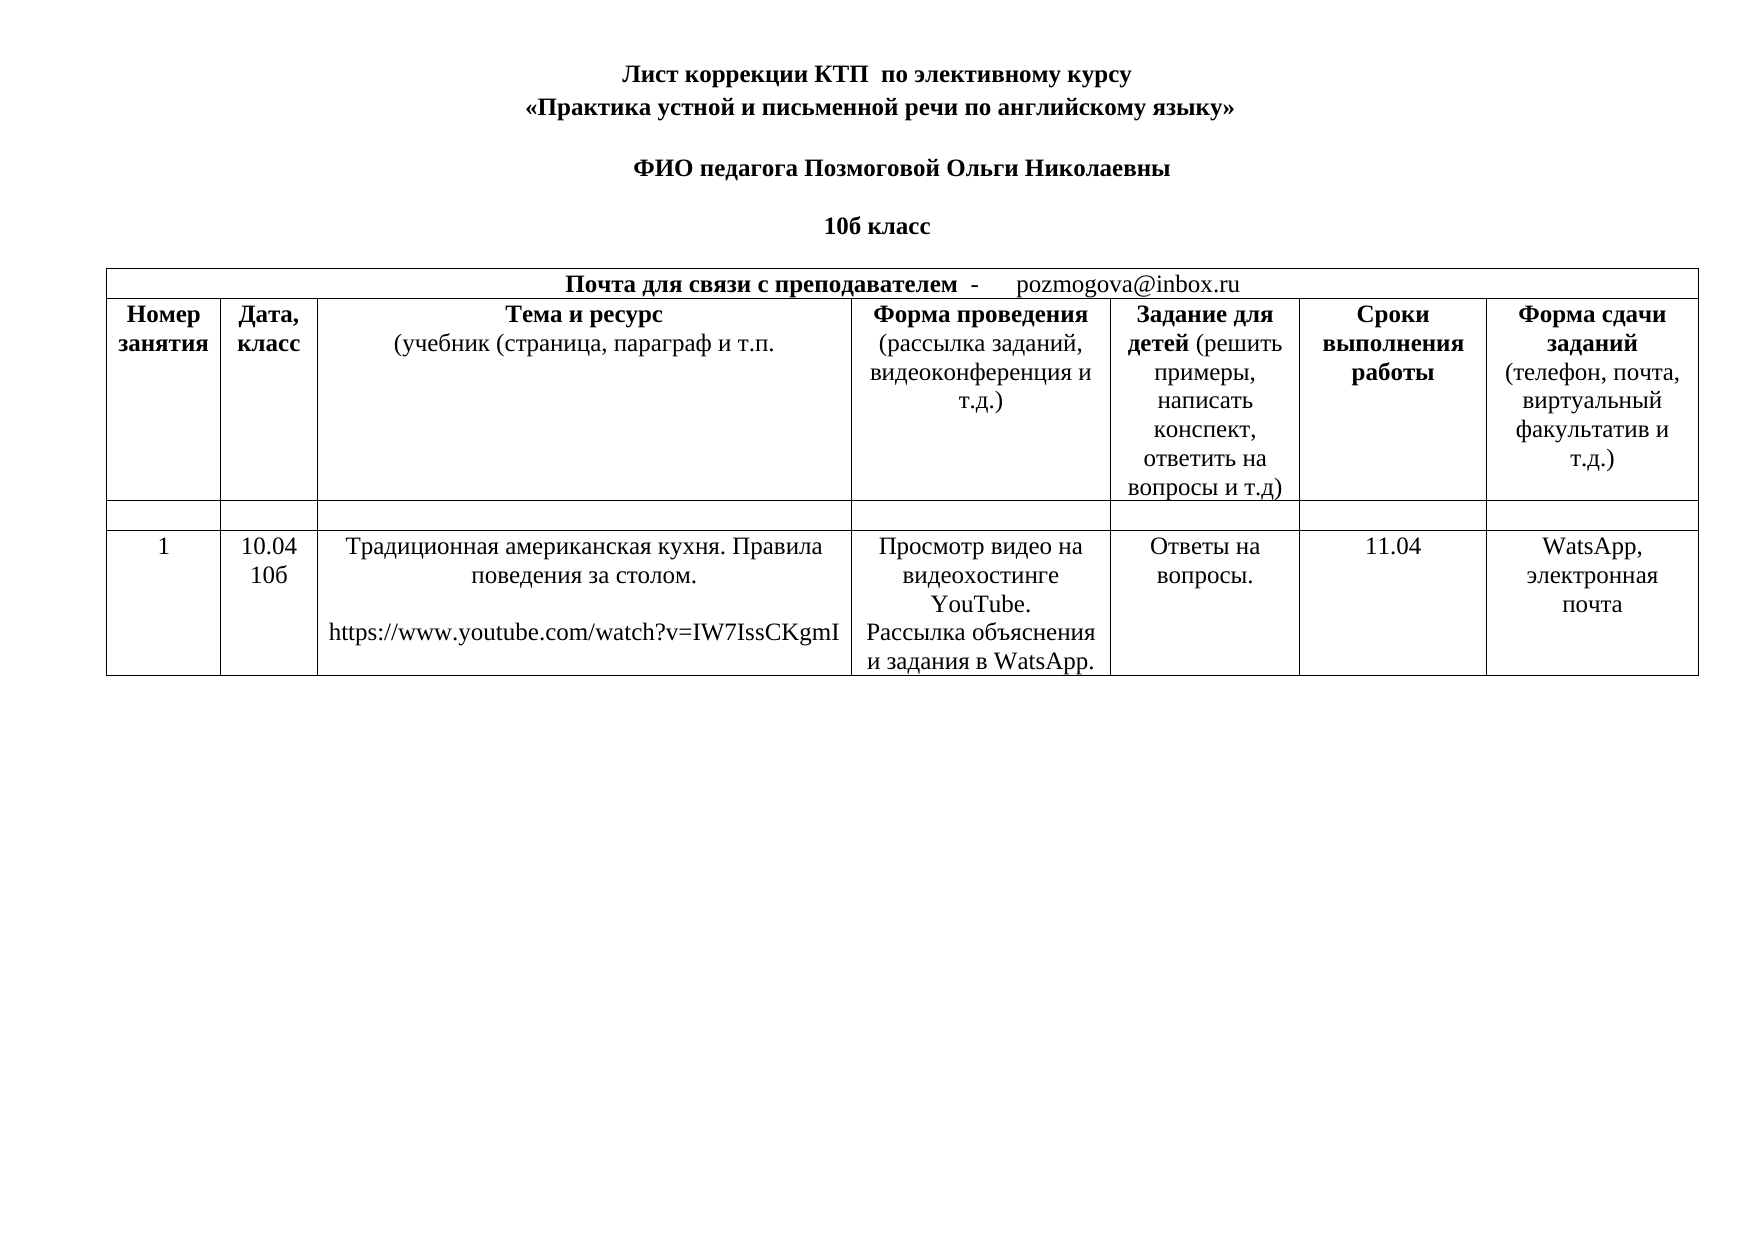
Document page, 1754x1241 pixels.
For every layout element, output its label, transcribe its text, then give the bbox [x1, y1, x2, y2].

table_cell Ответы на вопросы. [1111, 531, 1299, 675]
table_cell [221, 501, 317, 530]
table_cell Тема и ресурс (учебник (страница, параграф и т.п. [318, 299, 851, 500]
table_cell WatsApp, электронная почта [1487, 531, 1698, 675]
text Лист коррекции КТП по элективному курсу [118, 59, 1636, 88]
text 10б класс [118, 211, 1636, 239]
text ФИО педагога Позмоговой Ольги Николаевны [118, 153, 1636, 182]
table_cell Традиционная американская кухня. Правила поведения за столом. https://www.youtube.com/watch?v=IW7IssCKgmI [318, 531, 851, 675]
table_cell [1111, 501, 1299, 530]
table_cell Дата, класс [221, 299, 317, 500]
table_cell 10.04 10б [221, 531, 317, 675]
table_cell Просмотр видео на видеохостинге YouTube. Рассылка объяснения и задания в WatsApp. [852, 531, 1110, 675]
table_cell [318, 501, 851, 530]
table_cell Задание для детей (решить примеры, написать конспект, ответить на вопросы и т.д) [1111, 299, 1299, 500]
table_header Почта для связи с преподавателем - pozmogova@inbox.ru [107, 269, 1698, 298]
table_cell Сроки выполнения работы [1300, 299, 1486, 500]
text «Практика устной и письменной речи по английскому языку» [118, 92, 1636, 121]
table_cell Форма сдачи заданий (телефон, почта, виртуальный факультатив и т.д.) [1487, 299, 1698, 500]
table_cell Номер занятия [107, 299, 220, 500]
table_cell [852, 501, 1110, 530]
table_cell 1 [107, 531, 220, 675]
table_cell [1300, 501, 1486, 530]
table_cell [1487, 501, 1698, 530]
table_cell 11.04 [1300, 531, 1486, 675]
table_cell [107, 501, 220, 530]
table_cell Форма проведения (рассылка заданий, видеоконференция и т.д.) [852, 299, 1110, 500]
